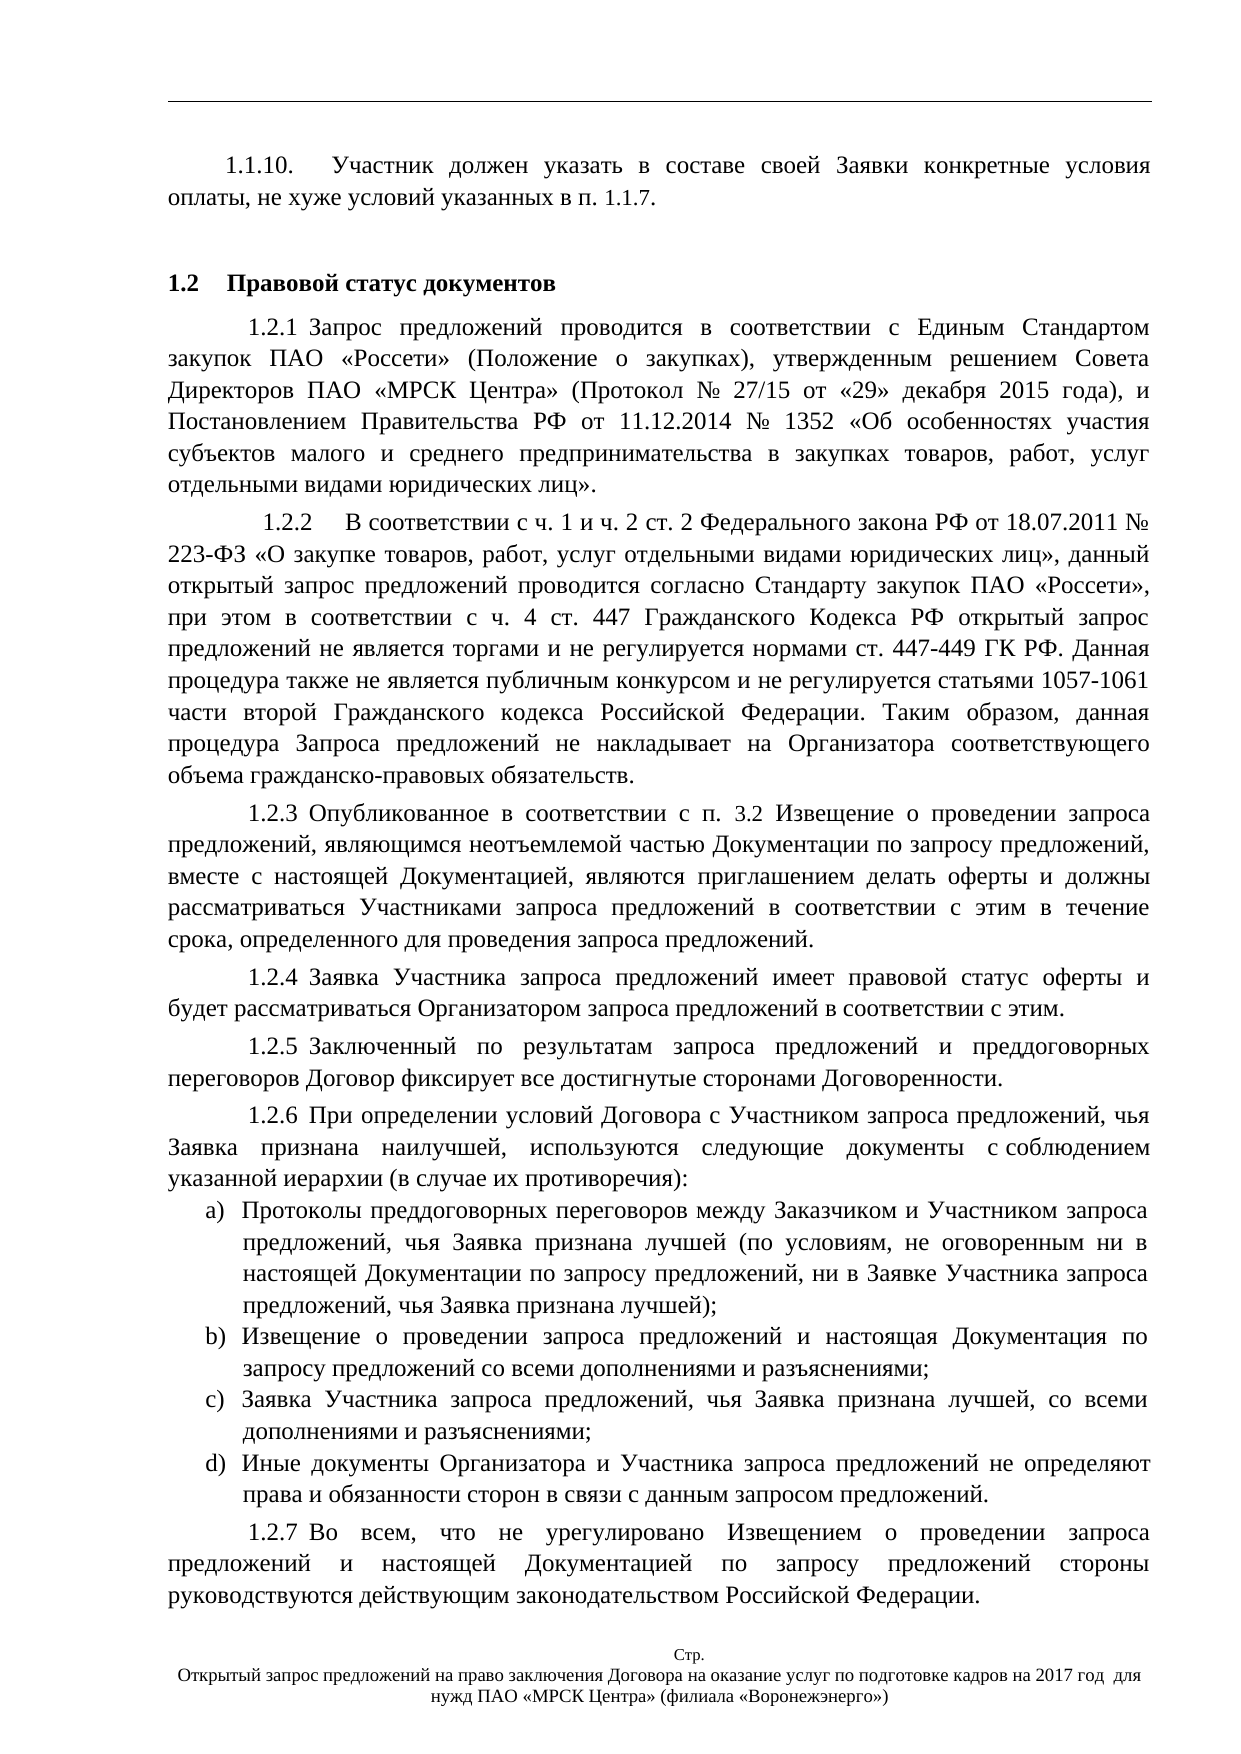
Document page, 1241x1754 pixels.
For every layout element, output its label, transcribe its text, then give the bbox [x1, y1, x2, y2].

list При определении условий Договора с Участником запроса предложений, чья Заявка признана наилучшей, используются следующие документы с соблюдением указанной иерархии (в случае их противоречия): [168, 1100, 1150, 1192]
list Протоколы преддоговорных переговоров между Заказчиком и Участником запроса предложений, чья Заявка признана лучшей (по условиям, не оговоренным ни в настоящей Документации по запросу предложений, ни в Заявке Участника запроса предложений, чья Заявка признана лучшей); [205, 1195, 1149, 1318]
list В соответствии с ч. 1 и ч. 2 ст. 2 Федерального закона РФ от 18.07.2011 № 223-ФЗ «О закупке товаров, работ, услуг отдельными видами юридических лиц», данный открытый запрос предложений проводится согласно Стандарту закупок ПАО «Россети», при этом в соответствии с ч. 4 ст. 447 Гражданского Кодекса РФ открытый запрос предложений не является торгами и не регулируется нормами ст. 447-449 ГК РФ. Данная процедура также не является публичным конкурсом и не регулируется статьями 1057-1061 части второй Гражданского кодекса Российской Федерации. Таким образом, данная процедура Запроса предложений не накладывает на Организатора соответствующего объема гражданско-правовых обязательств. [168, 507, 1150, 788]
list Заключенный по результатам запроса предложений и преддоговорных переговоров Договор фиксирует все достигнутые сторонами Договоренности. [168, 1031, 1150, 1091]
list Запрос предложений проводится в соответствии с Единым Стандартом закупок ПАО «Россети» (Положение о закупках), утвержденным решением Совета Директоров ПАО «МРСК Центра» (Протокол № 27/15 от «29» декабря 2015 года), и Постановлением Правительства РФ от 11.12.2014 № 1352 «Об особенностях участия субъектов малого и среднего предпринимательства в закупках товаров, работ, услуг отдельными видами юридических лиц». [168, 312, 1150, 498]
list Во всем, что не урегулировано Извещением о проведении запроса предложений и настоящей Документацией по запросу предложений стороны руководствуются действующим законодательством Российской Федерации. [168, 1517, 1150, 1609]
list Извещение о проведении запроса предложений и настоящая Документация по запросу предложений со всеми дополнениями и разъяснениями; [205, 1321, 1148, 1382]
list Участник должен указать в составе своей Заявки конкретные условия оплаты, не хуже условий указанных в п. 1.1.7. [168, 150, 1152, 210]
list Опубликованное в соответствии с п. 3.2 Извещение о проведении запроса предложений, являющимся неотъемлемой частью Документации по запросу предложений, вместе с настоящей Документацией, являются приглашением делать оферты и должны рассматриваться Участниками запроса предложений в соответствии с этим в течение срока, определенного для проведения запроса предложений. [168, 798, 1150, 953]
subtitle Правовой статус документов [168, 268, 1152, 296]
list Заявка Участника запроса предложений, чья Заявка признана лучшей, со всеми дополнениями и разъяснениями; [205, 1384, 1148, 1445]
list Иные документы Организатора и Участника запроса предложений не определяют права и обязанности сторон в связи с данным запросом предложений. [205, 1448, 1152, 1508]
list Заявка Участника запроса предложений имеет правовой статус оферты и будет рассматриваться Организатором запроса предложений в соответствии с этим. [168, 962, 1150, 1022]
